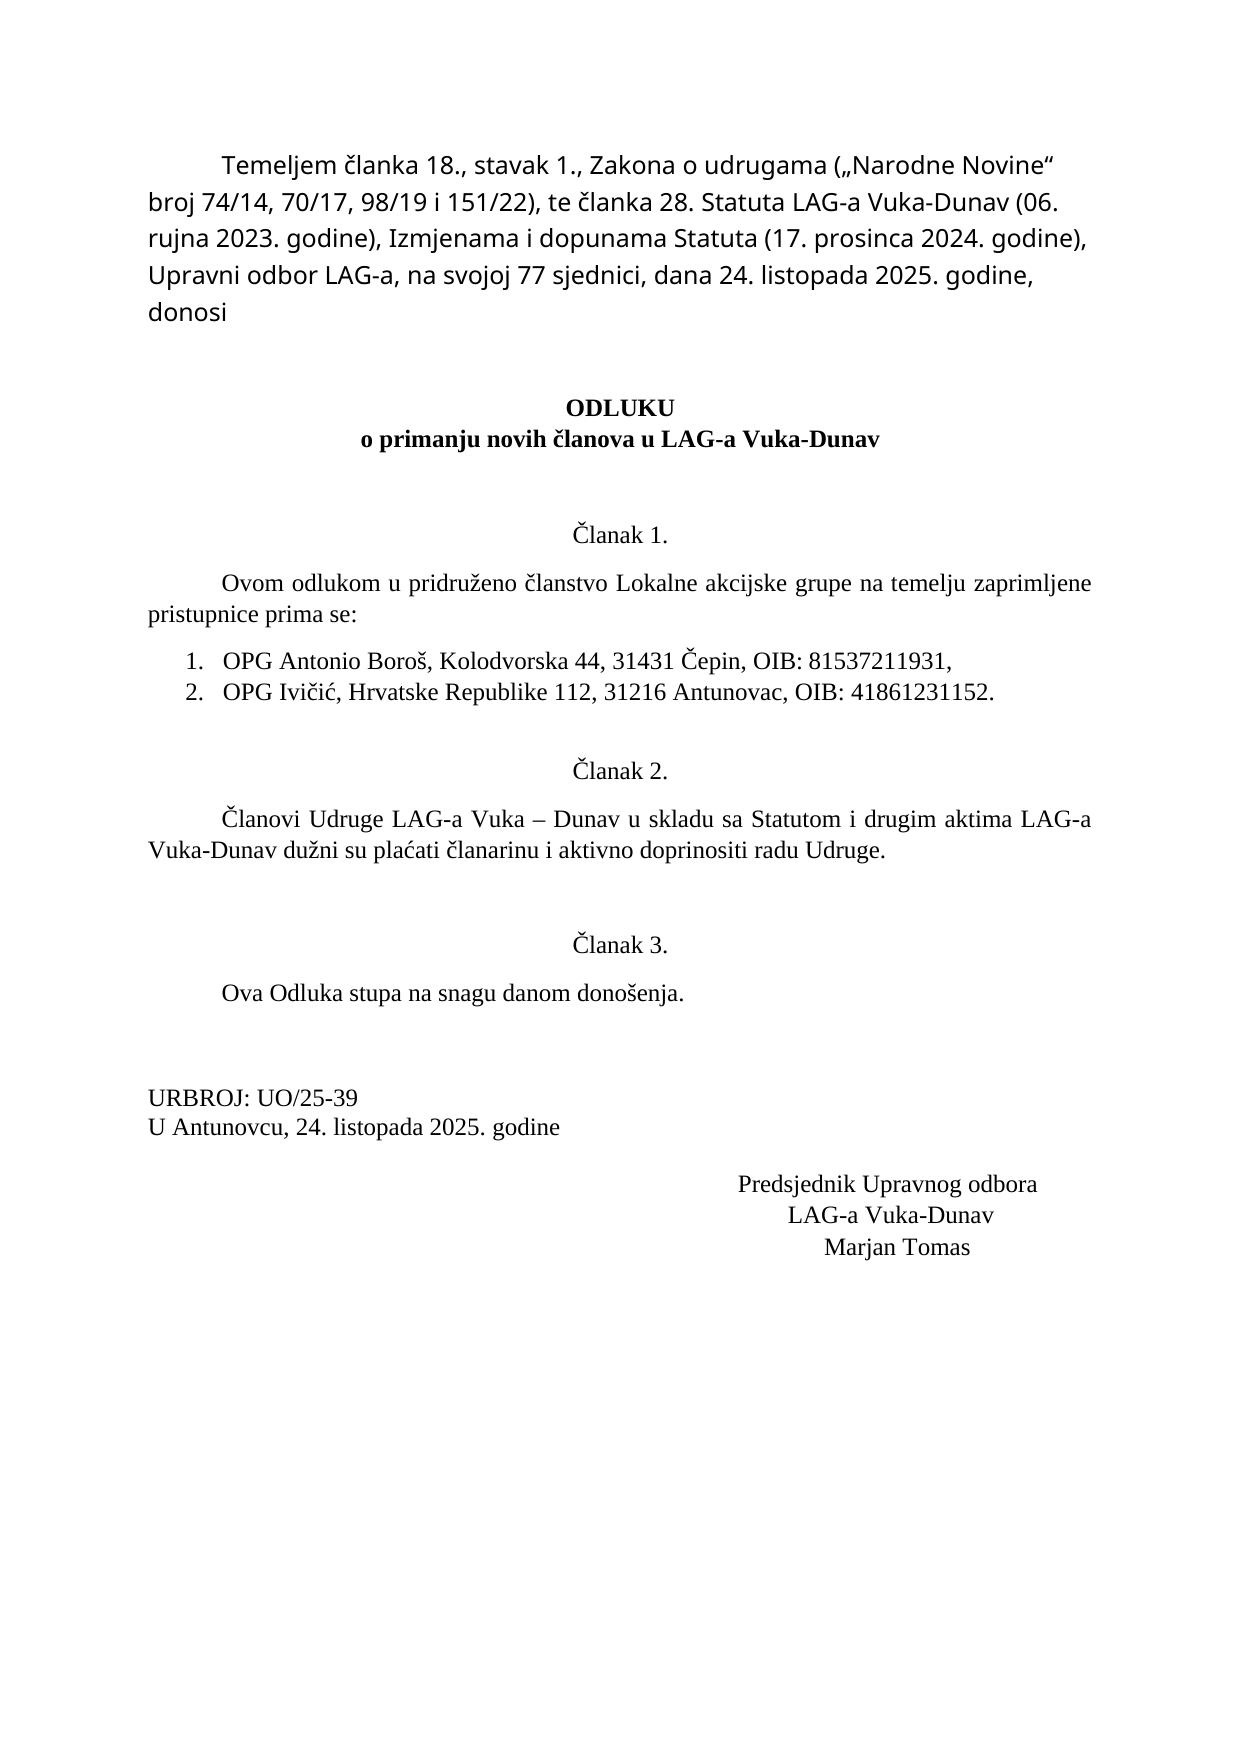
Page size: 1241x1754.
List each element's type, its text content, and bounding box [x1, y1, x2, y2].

text Ova Odluka stupa na snagu danom donošenja. [148, 978, 1093, 1007]
text Članak 2. [148, 756, 1093, 785]
text Članak 3. [148, 930, 1093, 959]
text Marjan Tomas [148, 1232, 1093, 1260]
text U Antunovcu, 24. listopada 2025. godine [148, 1112, 1093, 1141]
text Predsjednik Upravnog odbora [738, 1169, 1093, 1198]
text o primanju novih članova u LAG-a Vuka-Dunav [148, 424, 1093, 453]
list OPG Ivičić, Hrvatske Republike 112, 31216 Antunovac, OIB: 41861231152. [185, 677, 1093, 706]
text URBROJ: UO/25-39 [148, 1083, 1093, 1112]
text Članovi Udruge LAG-a Vuka – Dunav u skladu sa Statutom i drugim aktima LAG-a Vuka-Dunav dužni su plaćati članarinu i aktivno doprinositi radu Udruge. [148, 804, 1093, 864]
text LAG-a Vuka-Dunav [148, 1201, 1093, 1229]
list OPG Antonio Boroš, Kolodvorska 44, 31431 Čepin, OIB: 81537211931, [185, 646, 1093, 675]
text Ovom odlukom u pridruženo članstvo Lokalne akcijske grupe na temelju zaprimljene pristupnice prima se: [148, 568, 1093, 627]
text Članak 1. [148, 520, 1093, 549]
text Temeljem članka 18., stavak 1., Zakona o udrugama („Narodne Novine“ broj 74/14, 70/17, 98/19 i 151/22), te članka 28. Statuta LAG-a Vuka-Dunav (06. rujna 2023. godine), Izmjenama i dopunama Statuta (17. prosinca 2024. godine), Upravni odbor LAG-a, na svojoj 77 sjednici, dana 24. listopada 2025. godine, donosi [148, 148, 1093, 329]
text ODLUKU [148, 393, 1093, 422]
